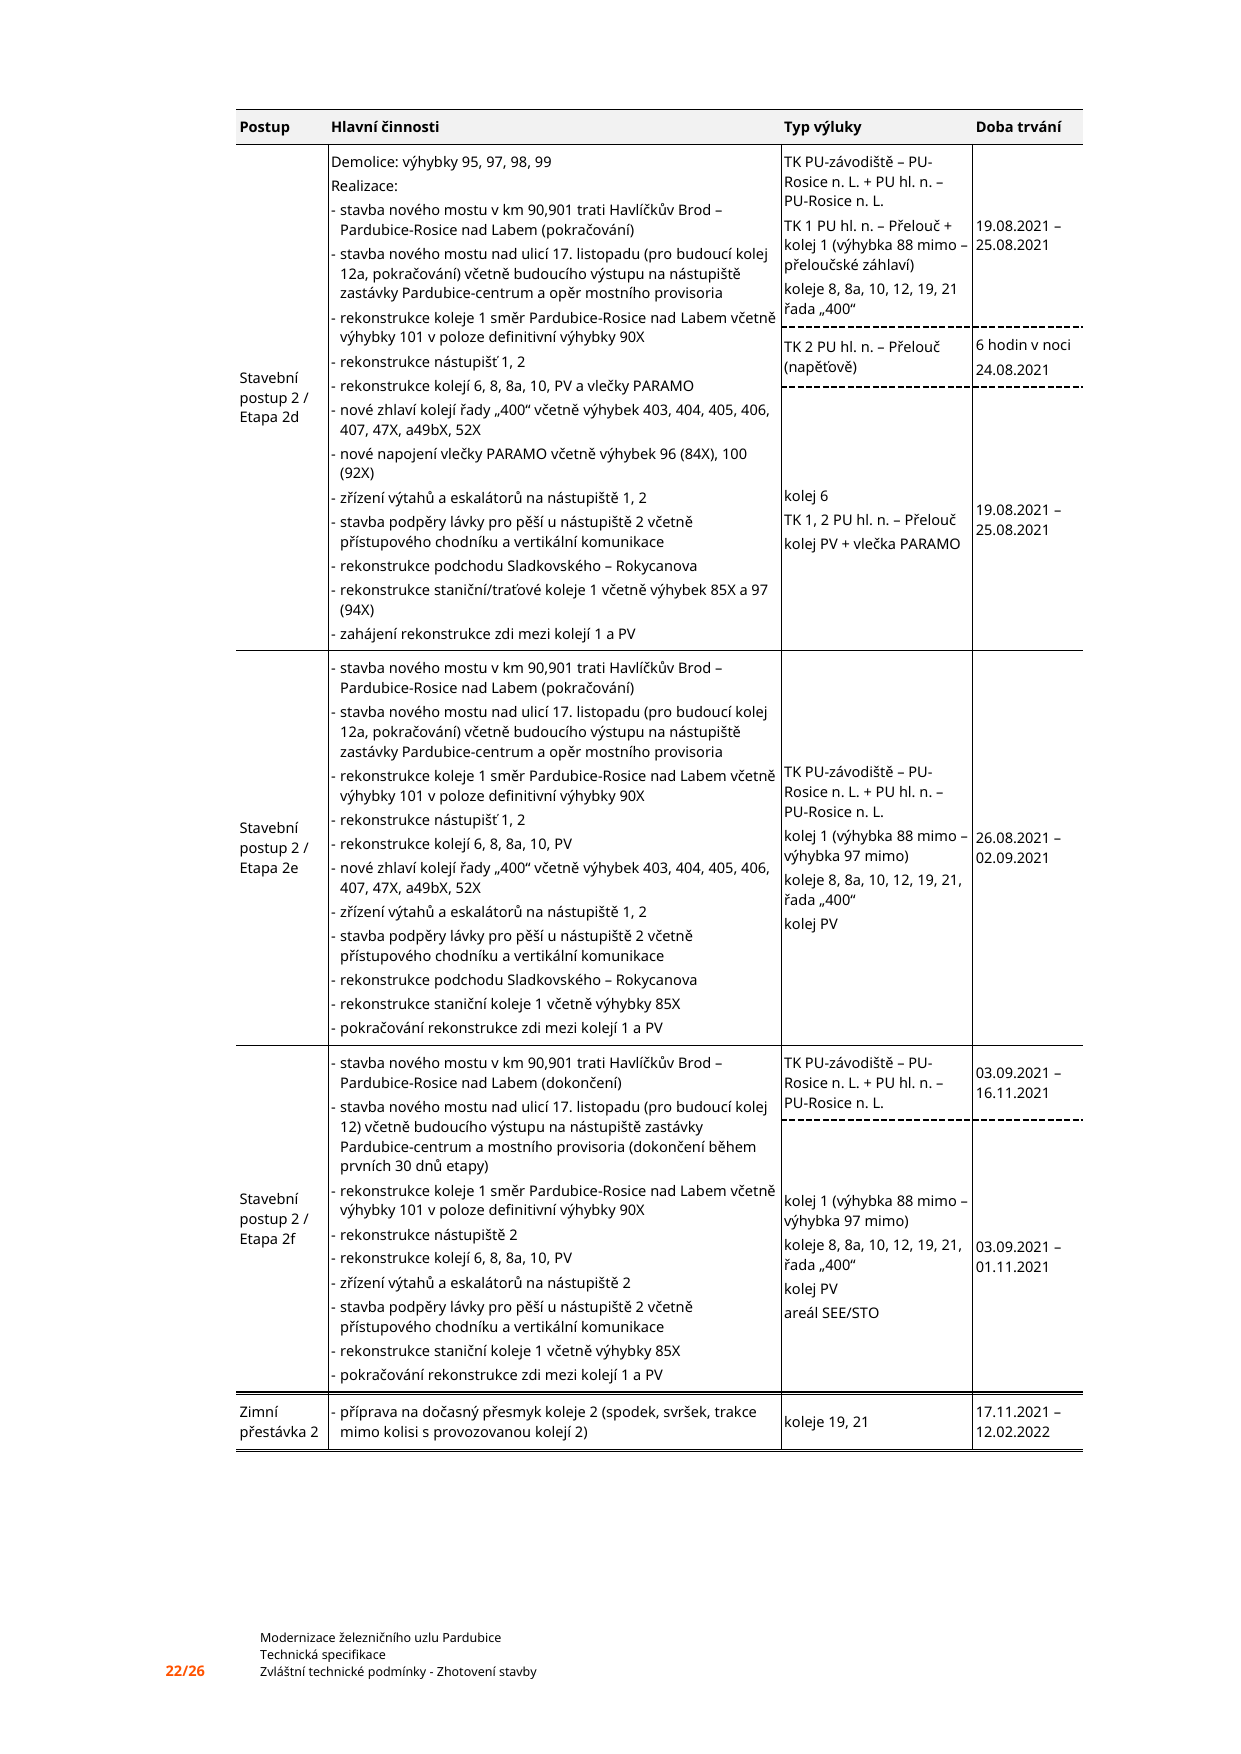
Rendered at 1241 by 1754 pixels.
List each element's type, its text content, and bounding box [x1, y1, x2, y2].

table_header Typ výluky [781, 110, 973, 144]
table_cell 19.08.2021 – 25.08.2021 [973, 386, 1083, 650]
table_cell kolej 1 (výhybka 88 mimo – výhybka 97 mimo) koleje 8, 8a, 10, 12, 19, 21, řada „400“ kolej PV areál SEE/STO [782, 1119, 972, 1391]
table_cell 19.08.2021 – 25.08.2021 [973, 145, 1083, 326]
table_cell Stavební postup 2 / Etapa 2d [236, 145, 328, 650]
table_header Postup [236, 110, 328, 144]
table_cell TK PU-závodiště – PU-Rosice n. L. + PU hl. n. – PU-Rosice n. L. kolej 1 (výhybka 88 mimo – výhybka 97 mimo) koleje 8, 8a, 10, 12, 19, 21, řada „400“ kolej PV [782, 651, 972, 1045]
table_cell Stavební postup 2 / Etapa 2f [236, 1046, 328, 1391]
table_cell Stavební postup 2 / Etapa 2e [236, 651, 328, 1045]
table_cell - stavba nového mostu v km 90,901 trati Havlíčkův Brod – Pardubice-Rosice nad Labem (dokončení) - stavba nového mostu nad ulicí 17. listopadu (pro budoucí kolej 12) včetně budoucího výstupu na nástupiště zastávky Pardubice-centrum a mostního provisoria (dokončení během prvních 30 dnů etapy) - rekonstrukce koleje 1 směr Pardubice-Rosice nad Labem včetně výhybky 101 v poloze definitivní výhybky 90X - rekonstrukce nástupiště 2 - rekonstrukce kolejí 6, 8, 8a, 10, PV - zřízení výtahů a eskalátorů na nástupiště 2 - stavba podpěry lávky pro pěší u nástupiště 2 včetně přístupového chodníku a vertikální komunikace - rekonstrukce staniční koleje 1 včetně výhybky 85X - pokračování rekonstrukce zdi mezi kolejí 1 a PV [329, 1046, 781, 1391]
table_cell - stavba nového mostu v km 90,901 trati Havlíčkův Brod – Pardubice-Rosice nad Labem (pokračování) - stavba nového mostu nad ulicí 17. listopadu (pro budoucí kolej 12a, pokračování) včetně budoucího výstupu na nástupiště zastávky Pardubice-centrum a opěr mostního provisoria - rekonstrukce koleje 1 směr Pardubice-Rosice nad Labem včetně výhybky 101 v poloze definitivní výhybky 90X - rekonstrukce nástupišť 1, 2 - rekonstrukce kolejí 6, 8, 8a, 10, PV - nové zhlaví kolejí řady „400“ včetně výhybek 403, 404, 405, 406, 407, 47X, a49bX, 52X - zřízení výtahů a eskalátorů na nástupiště 1, 2 - stavba podpěry lávky pro pěší u nástupiště 2 včetně přístupového chodníku a vertikální komunikace - rekonstrukce podchodu Sladkovského – Rokycanova - rekonstrukce staniční koleje 1 včetně výhybky 85X - pokračování rekonstrukce zdi mezi kolejí 1 a PV [329, 651, 781, 1045]
table_header Hlavní činnosti [328, 110, 781, 144]
table_cell TK PU-závodiště – PU-Rosice n. L. + PU hl. n. – PU-Rosice n. L. TK 1 PU hl. n. – Přelouč + kolej 1 (výhybka 88 mimo – přeloučské záhlaví) koleje 8, 8a, 10, 12, 19, 21 řada „400“ [782, 145, 972, 326]
table_cell - příprava na dočasný přesmyk koleje 2 (spodek, svršek, trakce mimo kolisi s provozovanou kolejí 2) [329, 1395, 781, 1448]
table_cell 26.08.2021 – 02.09.2021 [973, 651, 1083, 1045]
table_cell Demolice: výhybky 95, 97, 98, 99 Realizace: - stavba nového mostu v km 90,901 trati Havlíčkův Brod – Pardubice-Rosice nad Labem (pokračování) - stavba nového mostu nad ulicí 17. listopadu (pro budoucí kolej 12a, pokračování) včetně budoucího výstupu na nástupiště zastávky Pardubice-centrum a opěr mostního provisoria - rekonstrukce koleje 1 směr Pardubice-Rosice nad Labem včetně výhybky 101 v poloze definitivní výhybky 90X - rekonstrukce nástupišť 1, 2 - rekonstrukce kolejí 6, 8, 8a, 10, PV a vlečky PARAMO - nové zhlaví kolejí řady „400“ včetně výhybek 403, 404, 405, 406, 407, 47X, a49bX, 52X - nové napojení vlečky PARAMO včetně výhybek 96 (84X), 100 (92X) - zřízení výtahů a eskalátorů na nástupiště 1, 2 - stavba podpěry lávky pro pěší u nástupiště 2 včetně přístupového chodníku a vertikální komunikace - rekonstrukce podchodu Sladkovského – Rokycanova - rekonstrukce staniční/traťové koleje 1 včetně výhybek 85X a 97 (94X) - zahájení rekonstrukce zdi mezi kolejí 1 a PV [329, 145, 781, 650]
table_cell TK 2 PU hl. n. – Přelouč (napěťově) [782, 326, 972, 386]
table_cell 6 hodin v noci 24.08.2021 [973, 326, 1083, 386]
table_cell kolej 6 TK 1, 2 PU hl. n. – Přelouč kolej PV + vlečka PARAMO [782, 386, 972, 650]
table_cell koleje 19, 21 [782, 1395, 972, 1448]
table_cell 03.09.2021 – 16.11.2021 [973, 1046, 1083, 1119]
table_cell 17.11.2021 – 12.02.2022 [973, 1395, 1083, 1448]
table_cell TK PU-závodiště – PU-Rosice n. L. + PU hl. n. – PU-Rosice n. L. [782, 1046, 972, 1119]
table_header Doba trvání [973, 110, 1083, 144]
table_cell 03.09.2021 – 01.11.2021 [973, 1119, 1083, 1391]
table_cell Zimní přestávka 2 [236, 1395, 328, 1448]
